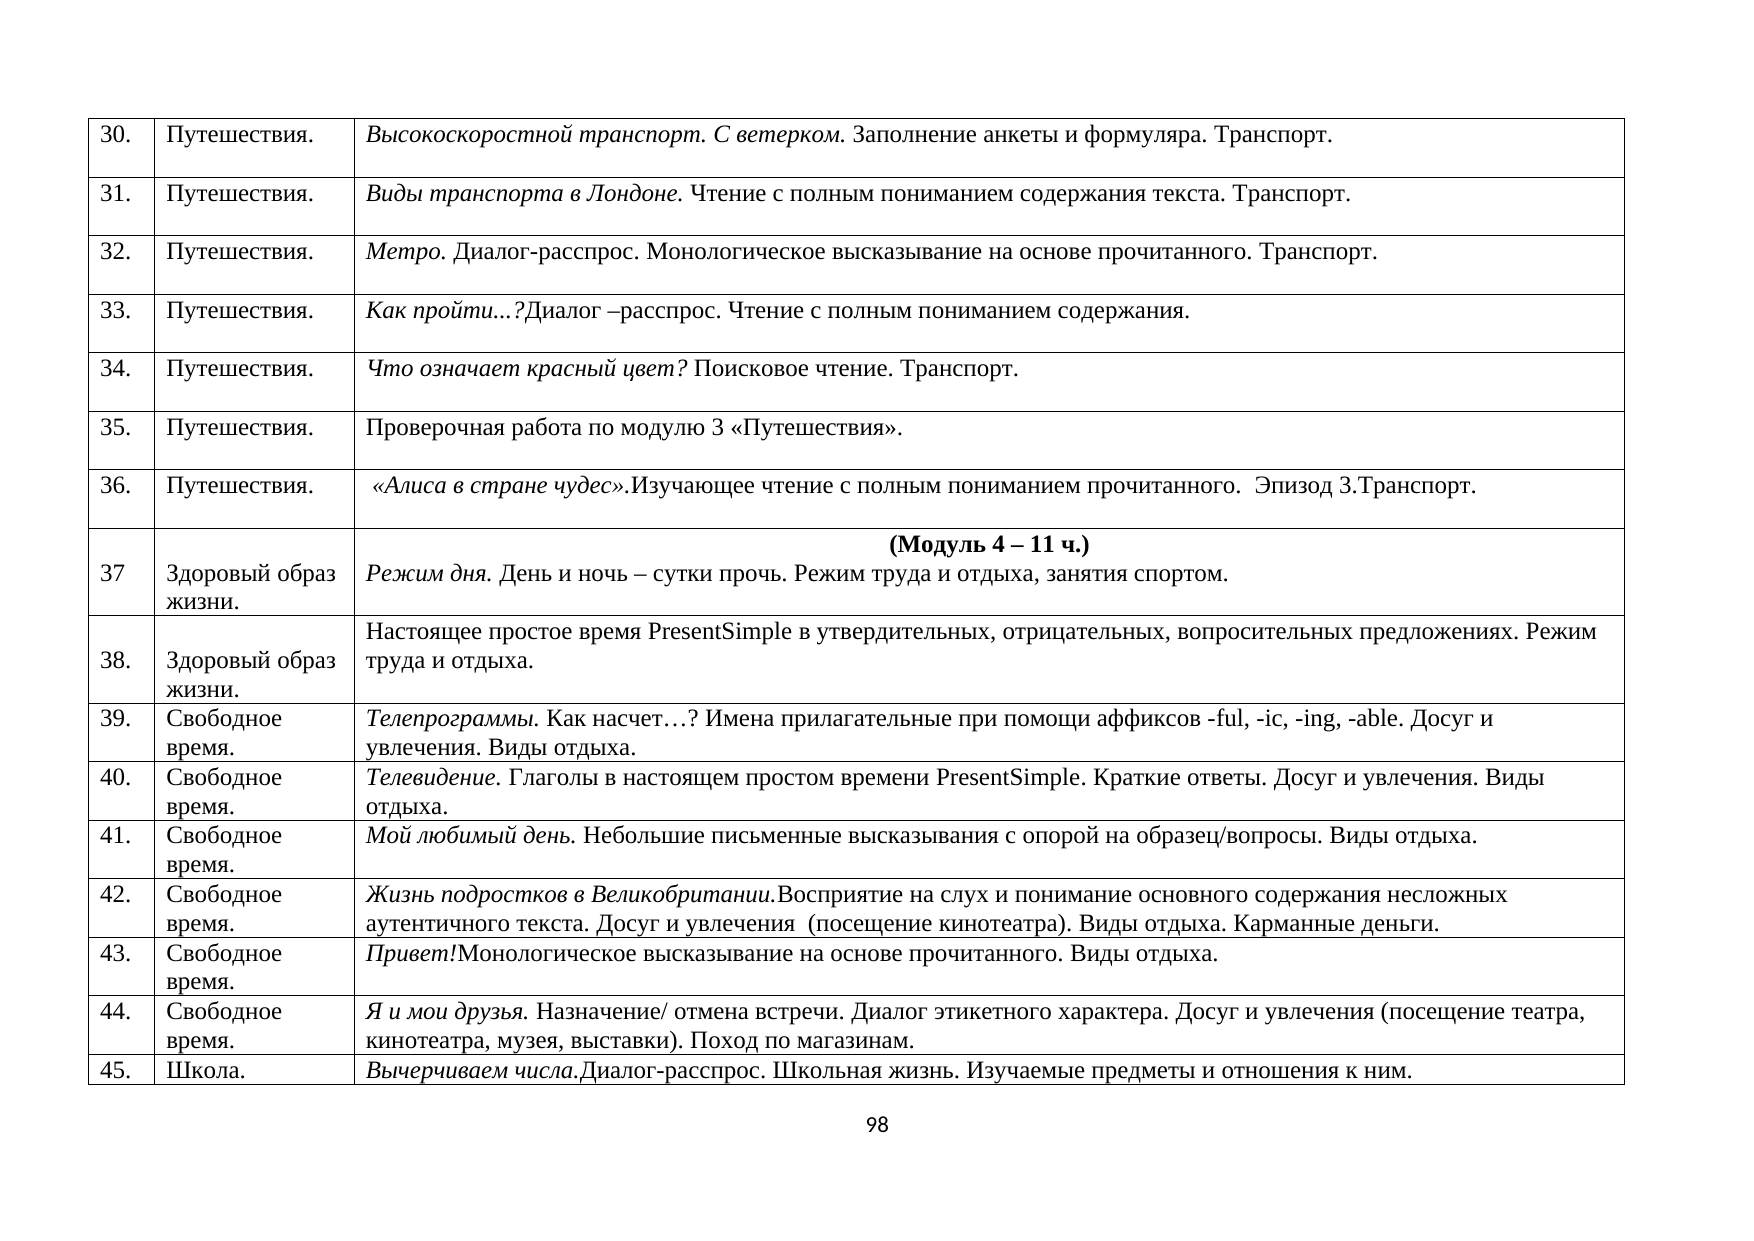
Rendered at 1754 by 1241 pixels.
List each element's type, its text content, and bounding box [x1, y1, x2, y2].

table_cell Как пройти...?Диалог –расспрос. Чтение с полным пониманием содержания. [355, 295, 1624, 352]
table_cell (Модуль 4 – 11 ч.) Режим дня. День и ночь – сутки прочь. Режим труда и отдыха, занятия спортом. [355, 529, 1624, 615]
table_cell 38. [89, 616, 154, 702]
table_cell Путешествия. [155, 236, 354, 294]
table_cell Свободное время. [155, 879, 354, 937]
table_cell 45. [89, 1055, 154, 1083]
table_cell Высокоскоростной транспорт. С ветерком. Заполнение анкеты и формуляра. Транспорт. [355, 119, 1624, 177]
table_cell 40. [89, 762, 154, 819]
table_cell Привет!Монологическое высказывание на основе прочитанного. Виды отдыха. [355, 938, 1624, 995]
table_cell Настоящее простое время PresentSimple в утвердительных, отрицательных, вопросительных предложениях. Режим труда и отдыха. [355, 616, 1624, 702]
table_cell 33. [89, 295, 154, 352]
table_cell Путешествия. [155, 353, 354, 411]
table_cell Мой любимый день. Небольшие письменные высказывания с опорой на образец/вопросы. Виды отдыха. [355, 821, 1624, 878]
table_cell Путешествия. [155, 470, 354, 528]
table_cell Свободное время. [155, 762, 354, 819]
table_cell Свободное время. [155, 996, 354, 1054]
table_cell 37 [89, 529, 154, 615]
table_cell Телевидение. Глаголы в настоящем простом времени PresentSimple. Краткие ответы. Досуг и увлечения. Виды отдыха. [355, 762, 1624, 819]
table_cell Свободное время. [155, 938, 354, 995]
table_cell 32. [89, 236, 154, 294]
table_cell 31. [89, 178, 154, 235]
table_cell Жизнь подростков в Великобритании.Восприятие на слух и понимание основного содержания несложных аутентичного текста. Досуг и увлечения (посещение кинотеатра). Виды отдыха. Карманные деньги. [355, 879, 1624, 937]
table_cell Путешествия. [155, 178, 354, 235]
table_cell Виды транспорта в Лондоне. Чтение с полным пониманием содержания текста. Транспорт. [355, 178, 1624, 235]
table_cell Телепрограммы. Как насчет…? Имена прилагательные при помощи аффиксов -ful, -ic, -ing, -able. Досуг и увлечения. Виды отдыха. [355, 704, 1624, 761]
table_cell 36. [89, 470, 154, 528]
table_cell Путешествия. [155, 412, 354, 469]
table_cell Я и мои друзья. Назначение/ отмена встречи. Диалог этикетного характера. Досуг и увлечения (посещение театра, кинотеатра, музея, выставки). Поход по магазинам. [355, 996, 1624, 1054]
table_cell «Алиса в стране чудес».Изучающее чтение с полным пониманием прочитанного. Эпизод 3.Транспорт. [355, 470, 1624, 528]
table_cell Путешествия. [155, 295, 354, 352]
table_cell 42. [89, 879, 154, 937]
table_cell 41. [89, 821, 154, 878]
table_cell Проверочная работа по модулю 3 «Путешествия». [355, 412, 1624, 469]
table_cell Свободное время. [155, 821, 354, 878]
table_cell 35. [89, 412, 154, 469]
table_cell Путешествия. [155, 119, 354, 177]
table_cell 44. [89, 996, 154, 1054]
table_cell Здоровый образ жизни. [155, 616, 354, 702]
table_cell Школа. [155, 1055, 354, 1083]
table_cell 39. [89, 704, 154, 761]
table_cell Что означает красный цвет? Поисковое чтение. Транспорт. [355, 353, 1624, 411]
table_cell 34. [89, 353, 154, 411]
table_cell Свободное время. [155, 704, 354, 761]
table_cell Метро. Диалог-расспрос. Монологическое высказывание на основе прочитанного. Транспорт. [355, 236, 1624, 294]
table_cell 30. [89, 119, 154, 177]
table_cell 43. [89, 938, 154, 995]
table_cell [355, 1055, 1624, 1083]
table_cell Здоровый образ жизни. [155, 529, 354, 615]
